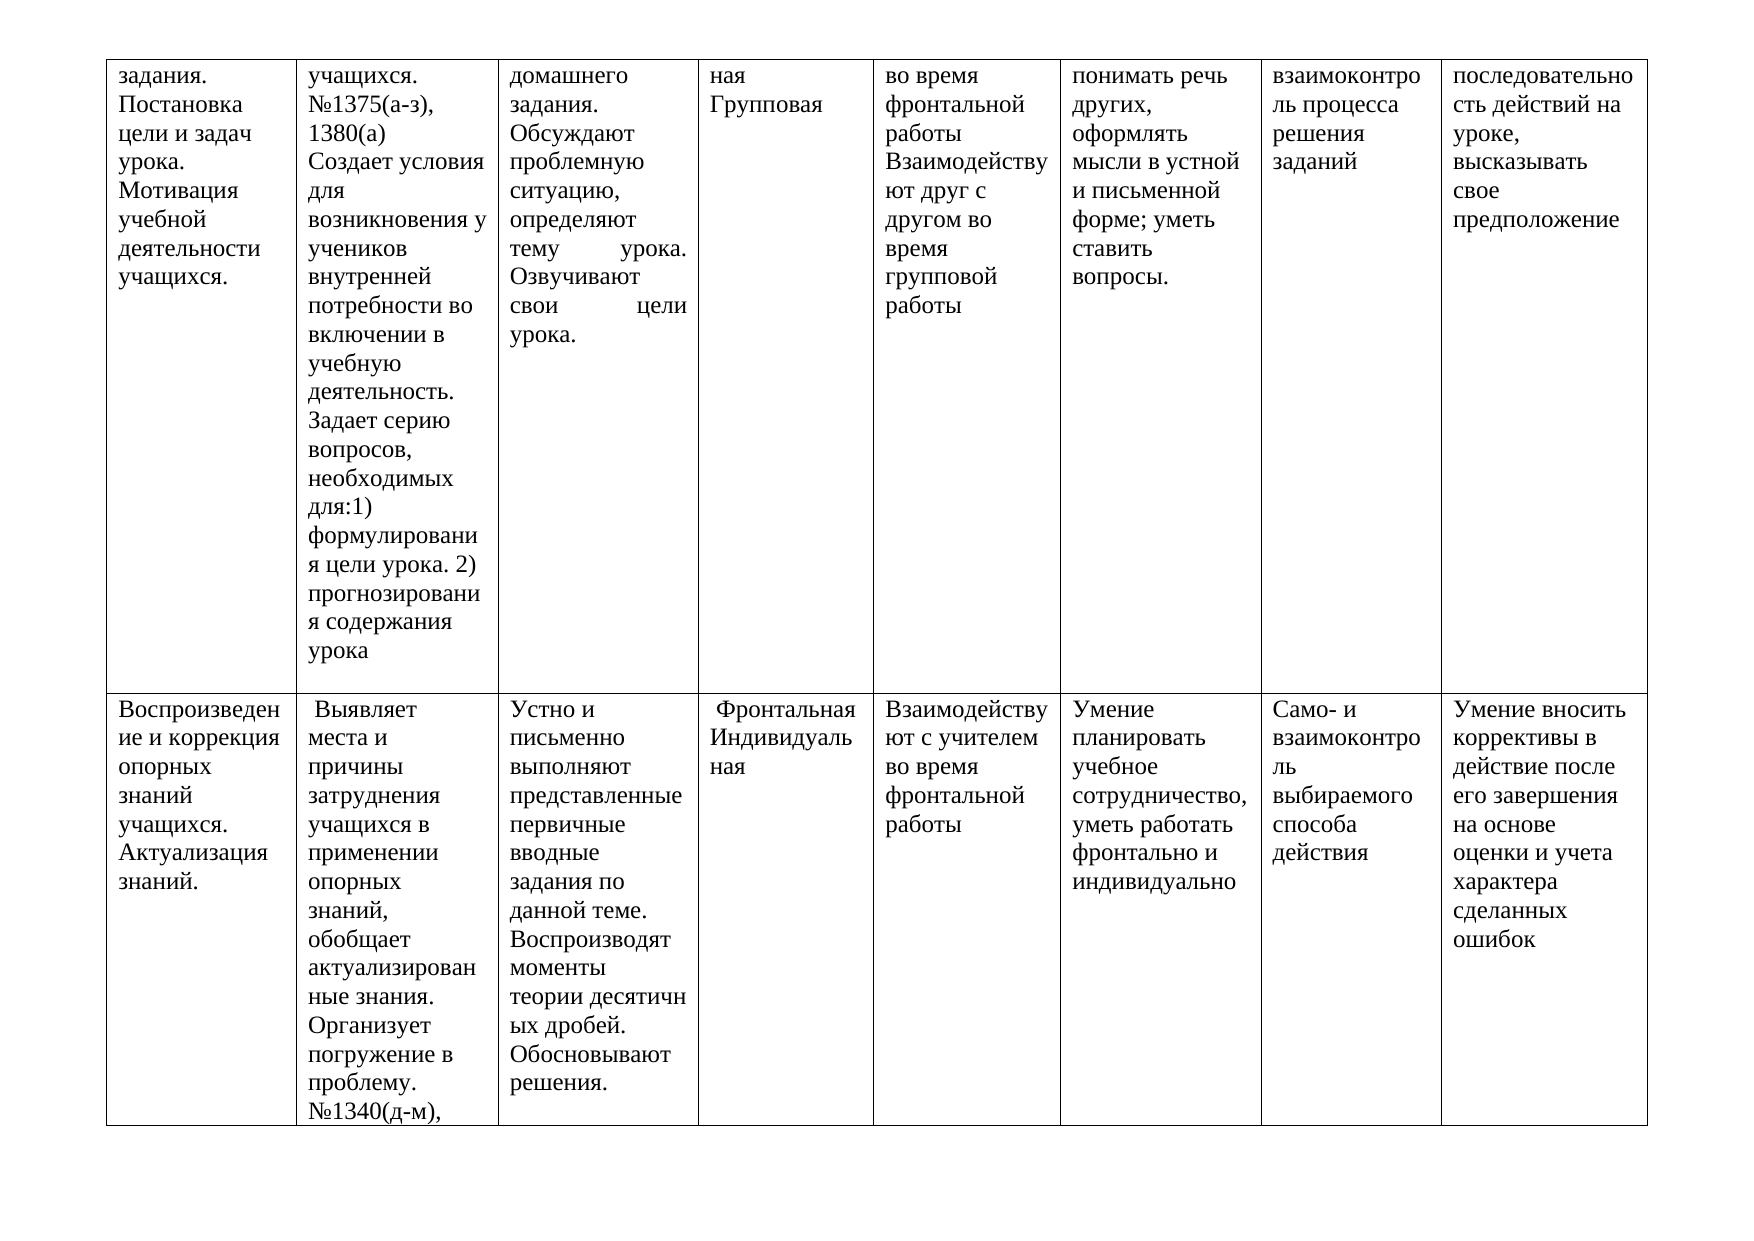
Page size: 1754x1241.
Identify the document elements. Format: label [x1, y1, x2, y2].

table_cell [699, 694, 873, 1125]
table_cell [297, 60, 498, 693]
table_cell [1262, 60, 1441, 693]
table_cell [874, 694, 1060, 1125]
table_cell [1442, 60, 1647, 693]
table_cell [1061, 60, 1261, 693]
table_cell [297, 694, 498, 1125]
table_cell [499, 694, 698, 1125]
table_cell [1262, 694, 1441, 1125]
table_cell [107, 694, 296, 1125]
table_cell [699, 60, 873, 693]
table_cell [499, 60, 698, 693]
table_cell [107, 60, 296, 693]
table_cell [1442, 694, 1647, 1125]
table_cell [874, 60, 1060, 693]
table_cell [1061, 694, 1261, 1125]
